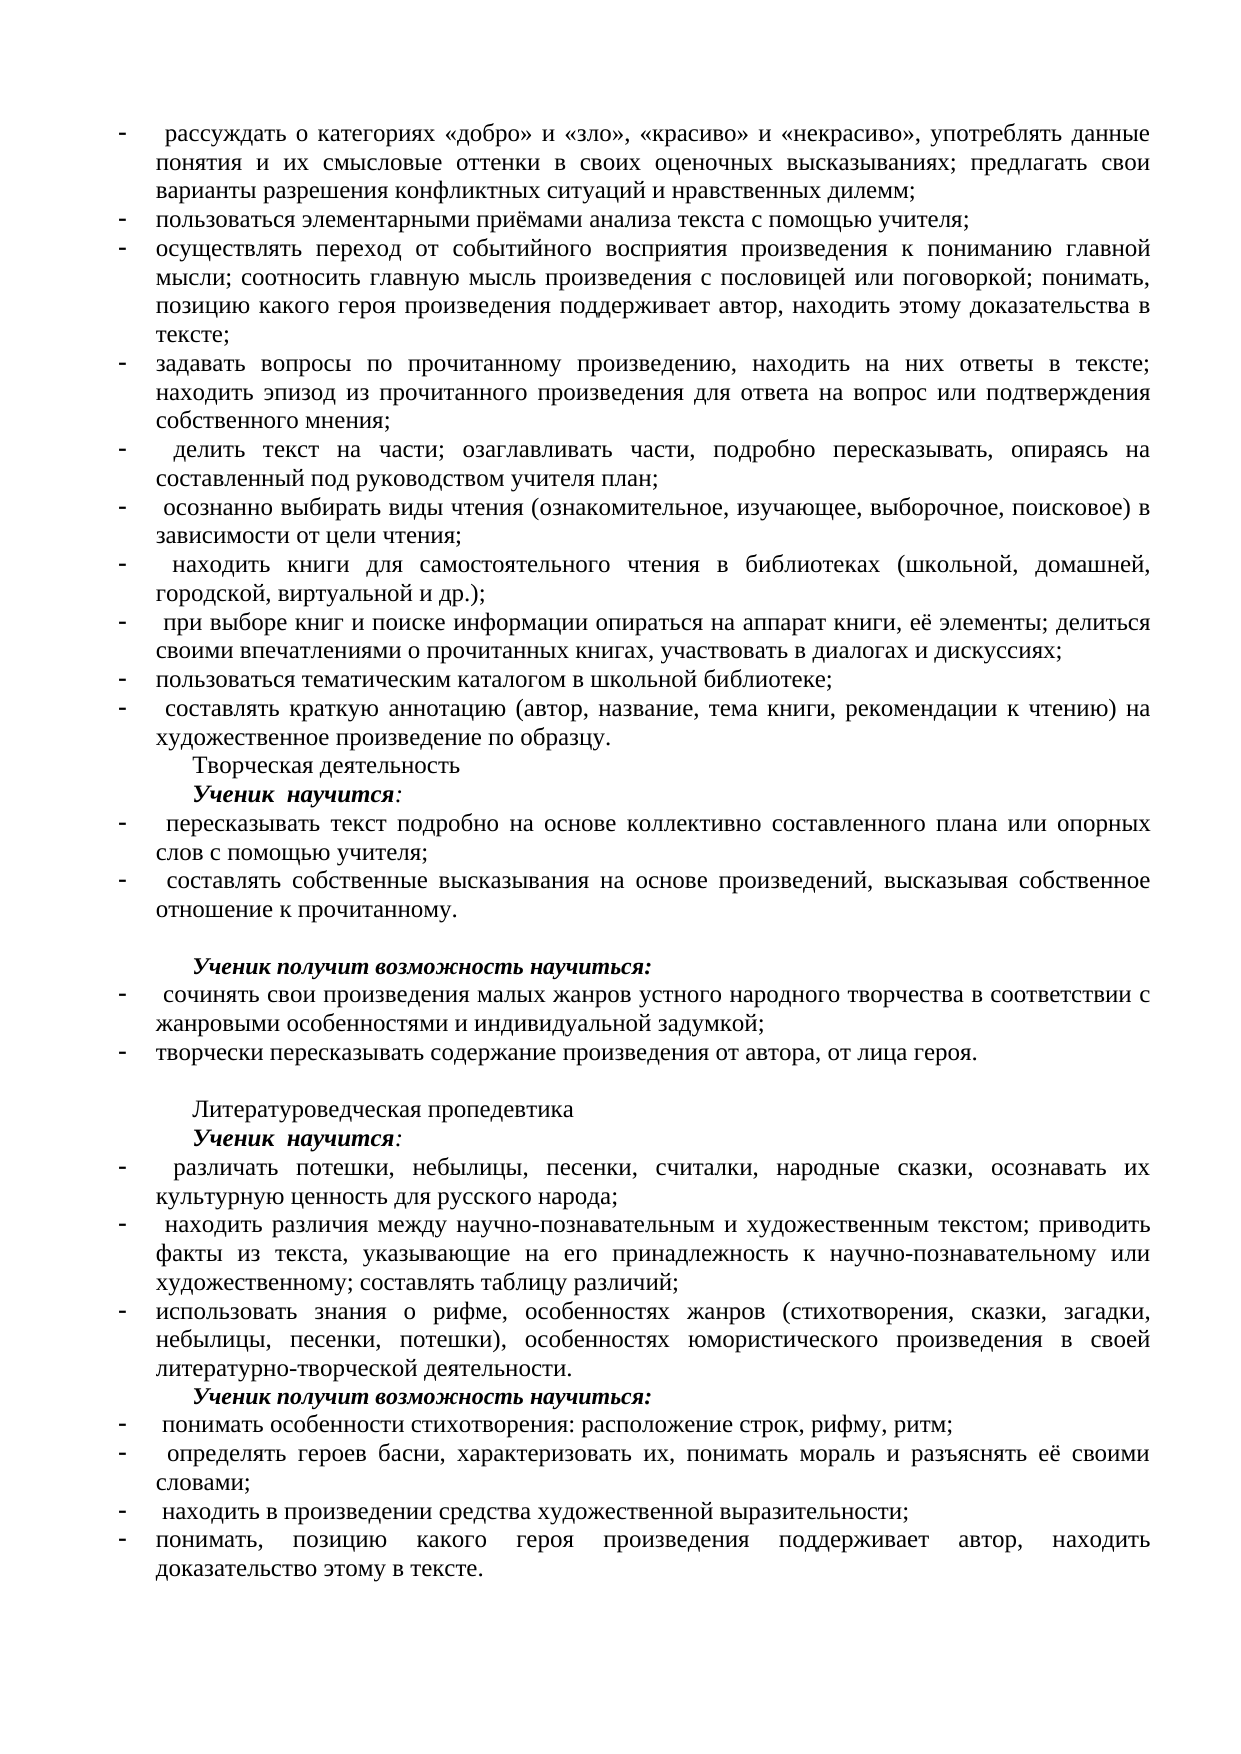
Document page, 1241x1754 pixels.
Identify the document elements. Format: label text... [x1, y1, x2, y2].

list составлять собственные высказывания на основе произведений, высказывая собственное отношение к прочитанному. [118, 866, 1152, 923]
text Ученик научится: [118, 779, 1152, 808]
text Литературоведческая пропедевтика [118, 1094, 1152, 1123]
list находить различия между научно-познавательным и художественным текстом; приводить факты из текста, указывающие на его принадлежность к научно-познавательному или художественному; составлять таблицу различий; [118, 1209, 1152, 1296]
list находить в произведении средства художественной выразительности; [118, 1496, 1152, 1524]
list пересказывать текст подробно на основе коллективно составленного плана или опорных слов с помощью учителя; [118, 808, 1152, 866]
list осуществлять переход от событийного восприятия произведения к пониманию главной мысли; соотносить главную мысль произведения с пословицей или поговоркой; понимать, позицию какого героя произведения поддерживает автор, находить этому доказательства в тексте; [118, 233, 1152, 348]
list задавать вопросы по прочитанному произведению, находить на них ответы в тексте; находить эпизод из прочитанного произведения для ответа на вопрос или подтверждения собственного мнения; [118, 348, 1152, 434]
list рассуждать о категориях «добро» и «зло», «красиво» и «некрасиво», употреблять данные понятия и их смысловые оттенки в своих оценочных высказываниях; предлагать свои варианты разрешения конфликтных ситуаций и нравственных дилемм; [118, 118, 1152, 204]
text Ученик научится: [118, 1123, 1152, 1152]
text Ученик получит возможность научиться: [118, 1382, 1152, 1409]
list делить текст на части; озаглавливать части, подробно пересказывать, опираясь на составленный под руководством учителя план; [118, 434, 1152, 492]
list пользоваться элементарными приёмами анализа текста с помощью учителя; [118, 204, 1152, 233]
list использовать знания о рифме, особенностях жанров (стихотворения, сказки, загадки, небылицы, песенки, потешки), особенностях юмористического произведения в своей литературно-творческой деятельности. [118, 1296, 1152, 1382]
list определять героев басни, характеризовать их, понимать мораль и разъяснять её своими словами; [118, 1438, 1152, 1496]
list пользоваться тематическим каталогом в школьной библиотеке; [118, 664, 1152, 693]
list составлять краткую аннотацию (автор, название, тема книги, рекомендации к чтению) на художественное произведение по образцу. [118, 693, 1152, 751]
list различать потешки, небылицы, песенки, считалки, народные сказки, осознавать их культурную ценность для русского народа; [118, 1152, 1152, 1209]
text Ученик получит возможность научиться: [118, 952, 1152, 979]
list понимать особенности стихотворения: расположение строк, рифму, ритм; [118, 1409, 1152, 1438]
list понимать, позицию какого героя произведения поддерживает автор, находить доказательство этому в тексте. [118, 1524, 1152, 1582]
text Творческая деятельность [118, 751, 1152, 779]
list сочинять свои произведения малых жанров устного народного творчества в соответствии с жанровыми особенностями и индивидуальной задумкой; [118, 979, 1152, 1037]
list при выборе книг и поиске информации опираться на аппарат книги, её элементы; делиться своими впечатлениями о прочитанных книгах, участвовать в диалогах и дискуссиях; [118, 607, 1152, 664]
list осознанно выбирать виды чтения (ознакомительное, изучающее, выборочное, поисковое) в зависимости от цели чтения; [118, 492, 1152, 549]
list творчески пересказывать содержание произведения от автора, от лица героя. [118, 1037, 1152, 1066]
list находить книги для самостоятельного чтения в библиотеках (школьной, домашней, городской, виртуальной и др.); [118, 549, 1152, 607]
